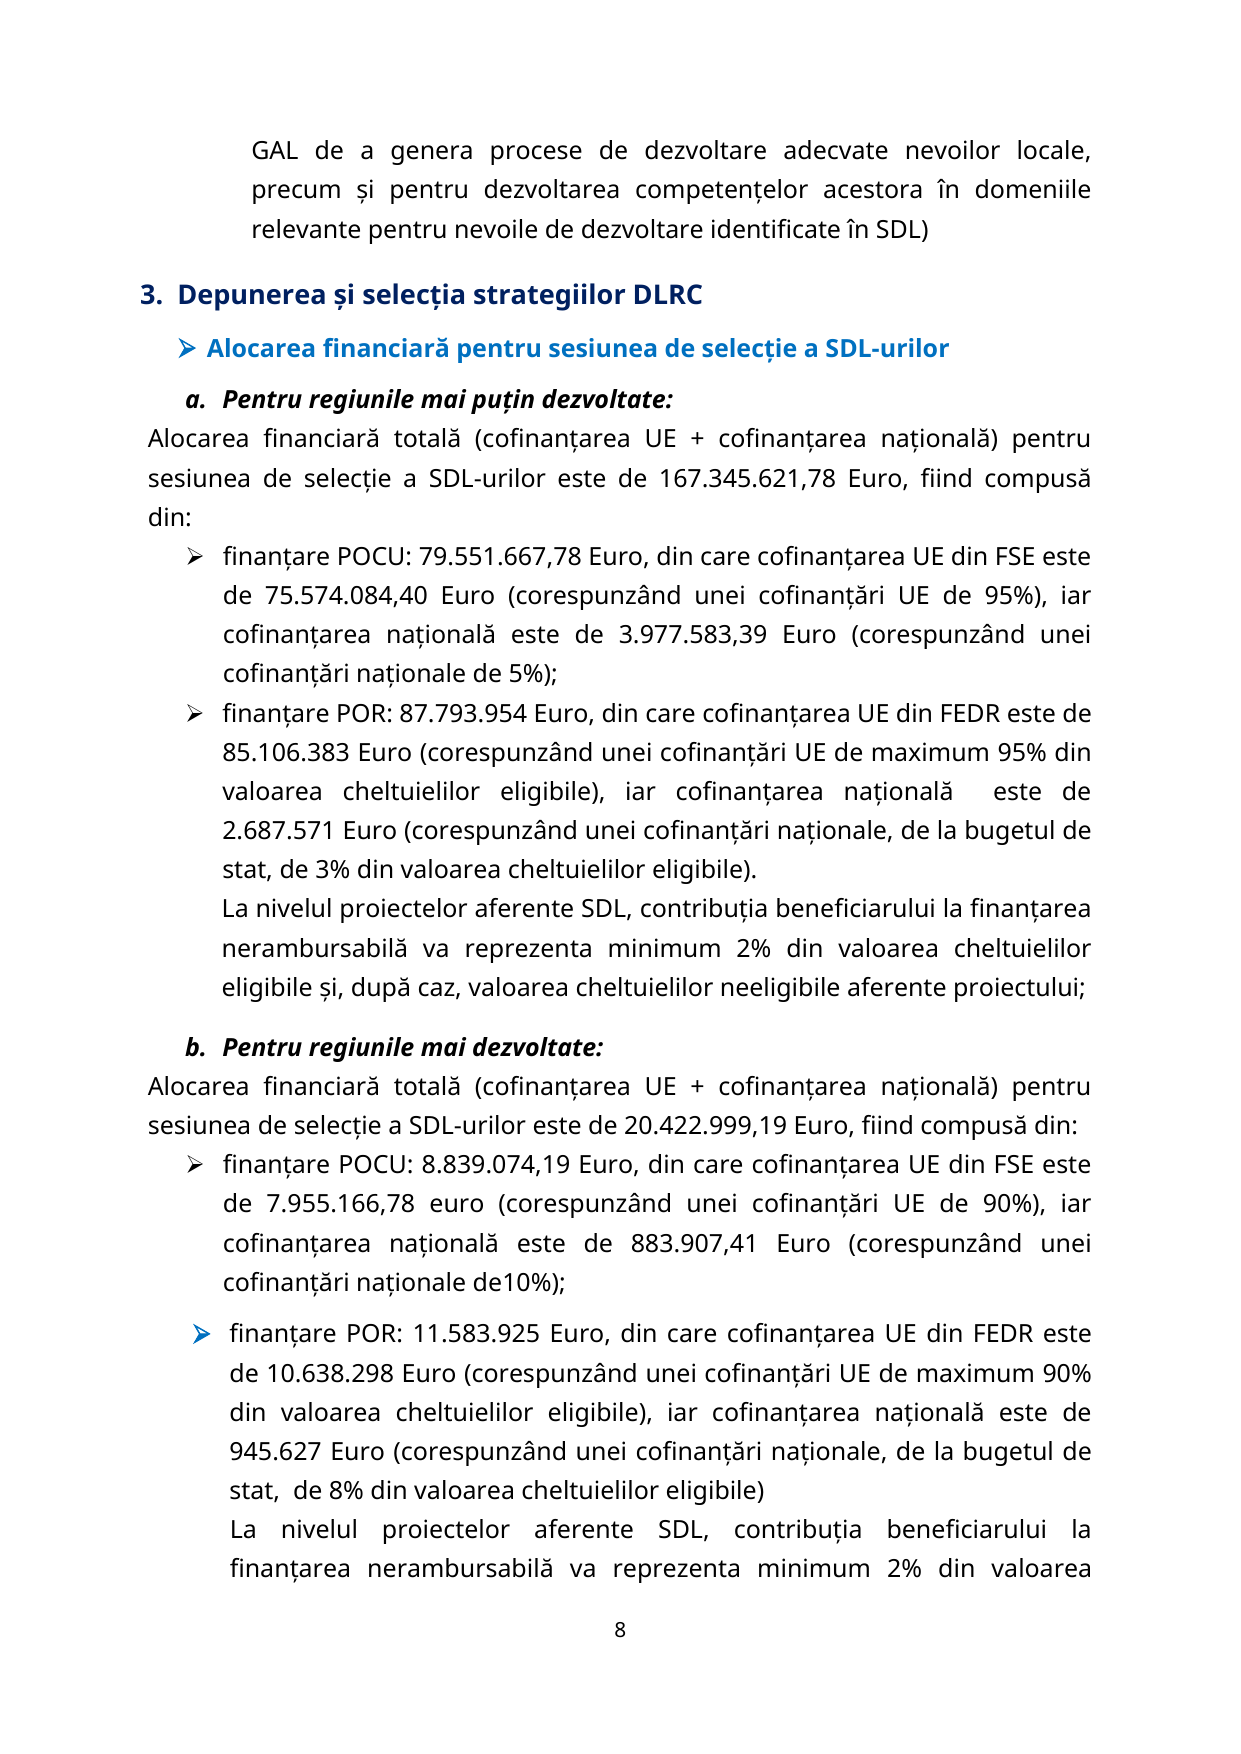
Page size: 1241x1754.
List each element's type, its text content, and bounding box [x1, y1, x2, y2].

list finanțare POCU: 8.839.074,19 Euro, din care cofinanțarea UE din FSE este de 7.955.166,78 euro (corespunzând unei cofinanțări UE de 90%), iar cofinanțarea națională este de 883.907,41 Euro (corespunzând unei cofinanțări naționale de10%); [185, 1147, 1093, 1298]
text Alocarea financiară totală (cofinanțarea UE + cofinanțarea națională) pentru sesiunea de selecție a SDL-urilor este de 167.345.621,78 Euro, fiind compusă din: [148, 421, 1093, 533]
text Alocarea financiară totală (cofinanțarea UE + cofinanțarea națională) pentru sesiunea de selecție a SDL-urilor este de 20.422.999,19 Euro, fiind compusă din: [148, 1069, 1093, 1142]
list finanțare POCU: 79.551.667,78 Euro, din care cofinanțarea UE din FSE este de 75.574.084,40 Euro (corespunzând unei cofinanțări UE de 95%), iar cofinanțarea națională este de 3.977.583,39 Euro (corespunzând unei cofinanțări naționale de 5%); [185, 539, 1093, 690]
subtitle Alocarea financiară pentru sesiunea de selecție a SDL-urilor [177, 330, 1093, 364]
subtitle Depunerea și selecția strategiilor DLRC [140, 275, 1093, 312]
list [221, 133, 1093, 245]
list finanțare POR: 87.793.954 Euro, din care cofinanțarea UE din FEDR este de 85.106.383 Euro (corespunzând unei cofinanțări UE de maximum 95% din valoarea cheltuielilor eligibile), iar cofinanțarea națională este de 2.687.571 Euro (corespunzând unei cofinanțări naționale, de la bugetul de stat, de 3% din valoarea cheltuielilor eligibile). [185, 695, 1093, 886]
list finanțare POR: 11.583.925 Euro, din care cofinanțarea UE din FEDR este de 10.638.298 Euro (corespunzând unei cofinanțări UE de maximum 90% din valoarea cheltuielilor eligibile), iar cofinanțarea națională este de 945.627 Euro (corespunzând unei cofinanțări naționale, de la bugetul de stat, de 8% din valoarea cheltuielilor eligibile) [192, 1316, 1093, 1507]
list Pentru regiunile mai dezvoltate: [185, 1029, 1093, 1063]
list Pentru regiunile mai puțin dezvoltate: [185, 382, 1093, 416]
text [229, 1512, 1093, 1585]
